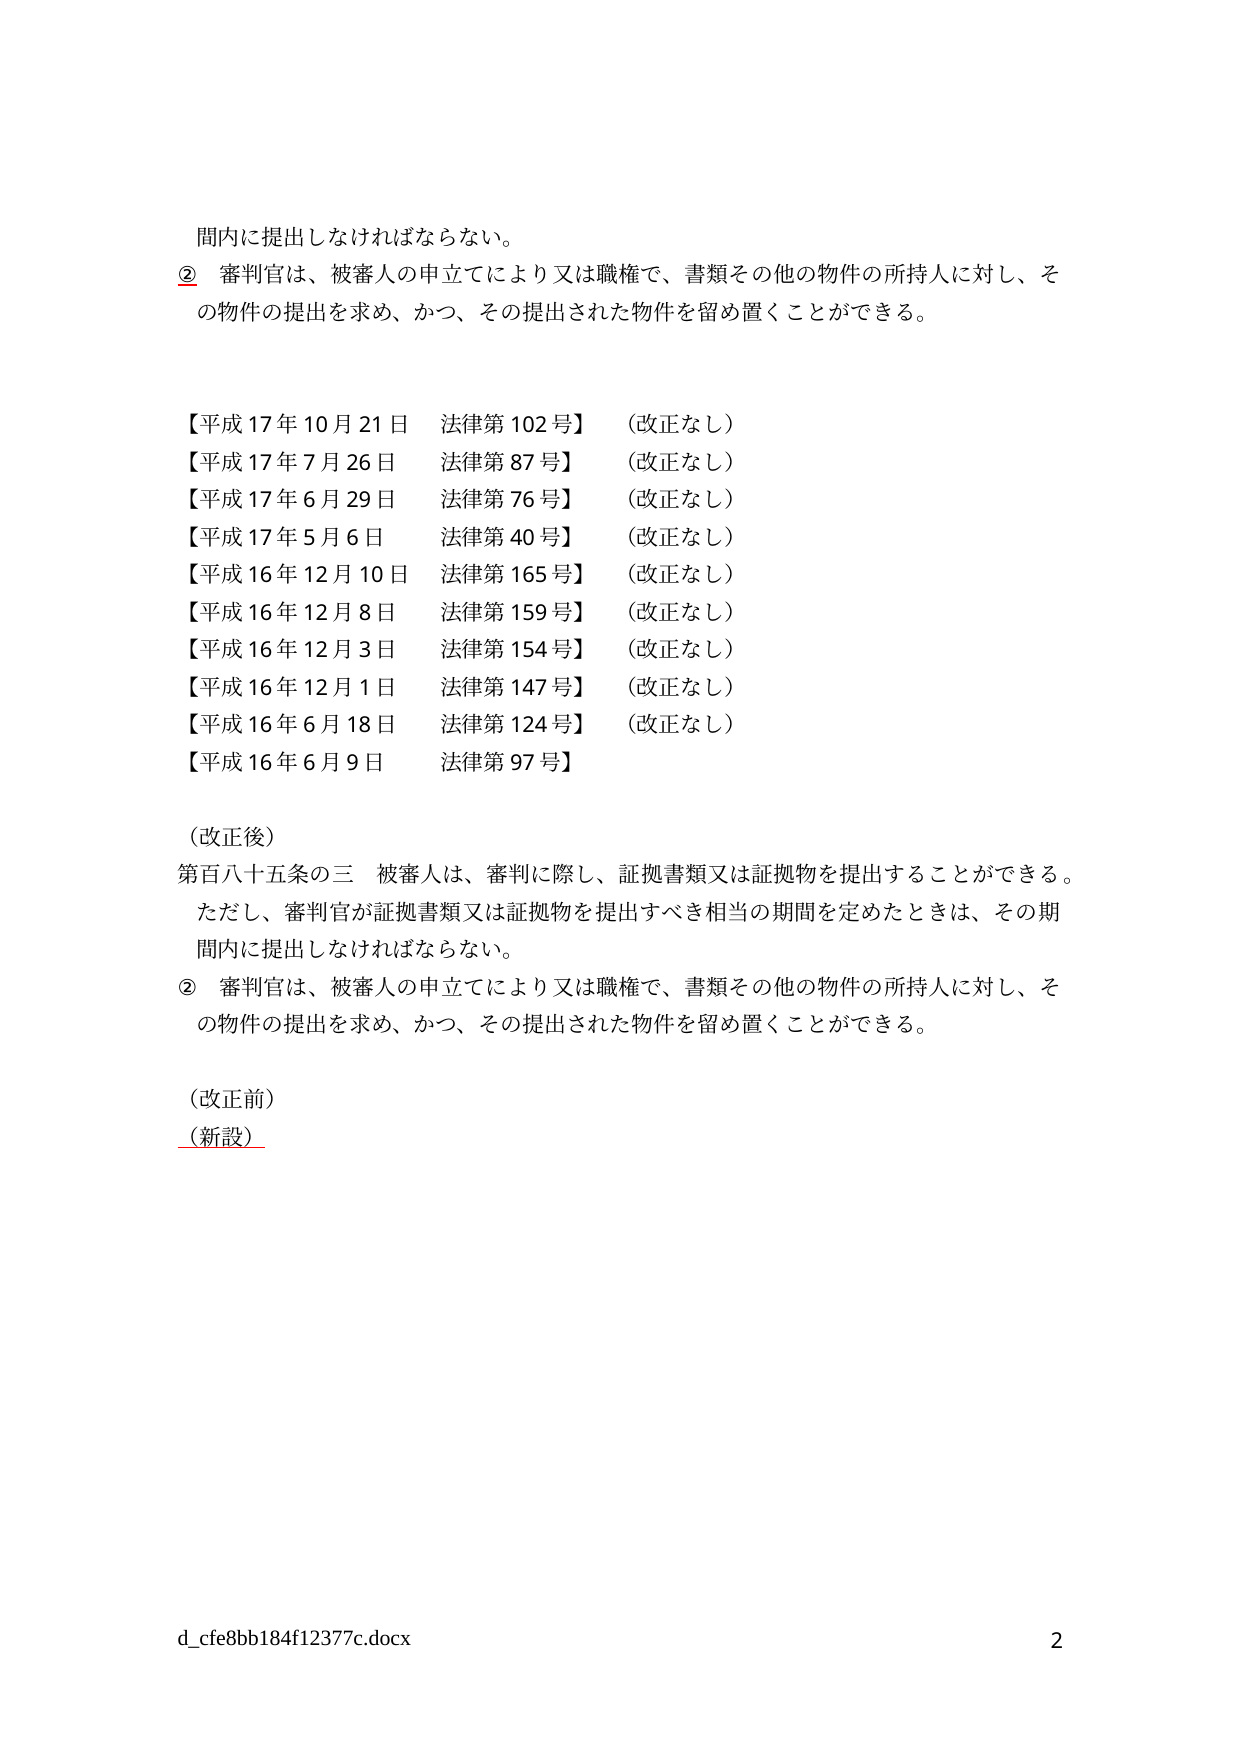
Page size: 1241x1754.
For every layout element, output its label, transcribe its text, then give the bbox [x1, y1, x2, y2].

text 【平成16年6月9日 法律第97号】 [177, 742, 1063, 779]
text 【平成16年12月1日 法律第147号】 （改正なし） [177, 667, 1063, 704]
text （改正後） [177, 817, 1063, 854]
text 第百八十五条の三 被審人は、審判に際し、証拠書類又は証拠物を提出することができる。ただし、審判官が証拠書類又は証拠物を提出すべき相当の期間を定めたときは、その期間内に提出しなければならない。 [177, 854, 1063, 967]
text 【平成17年6月29日 法律第76号】 （改正なし） [177, 479, 1063, 517]
text 【平成16年6月18日 法律第124号】 （改正なし） [177, 704, 1063, 742]
text 【平成16年12月8日 法律第159号】 （改正なし） [177, 592, 1063, 629]
text （改正前） [177, 1079, 1063, 1117]
text ② 審判官は、被審人の申立てにより又は職権で、書類その他の物件の所持人に対し、その物件の提出を求め、かつ、その提出された物件を留め置くことができる。 [177, 967, 1063, 1042]
text 【平成16年12月10日 法律第165号】 （改正なし） [177, 554, 1063, 592]
text 【平成17年5月6日 法律第40号】 （改正なし） [177, 517, 1063, 554]
text 【平成17年10月21日 法律第102号】 （改正なし） [177, 404, 1063, 442]
text 【平成17年7月26日 法律第87号】 （改正なし） [177, 442, 1063, 479]
text 【平成16年12月3日 法律第154号】 （改正なし） [177, 629, 1063, 667]
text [177, 217, 1063, 254]
text ② 審判官は、被審人の申立てにより又は職権で、書類その他の物件の所持人に対し、その物件の提出を求め、かつ、その提出された物件を留め置くことができる。 [177, 254, 1063, 329]
text （新設） [177, 1117, 1063, 1154]
